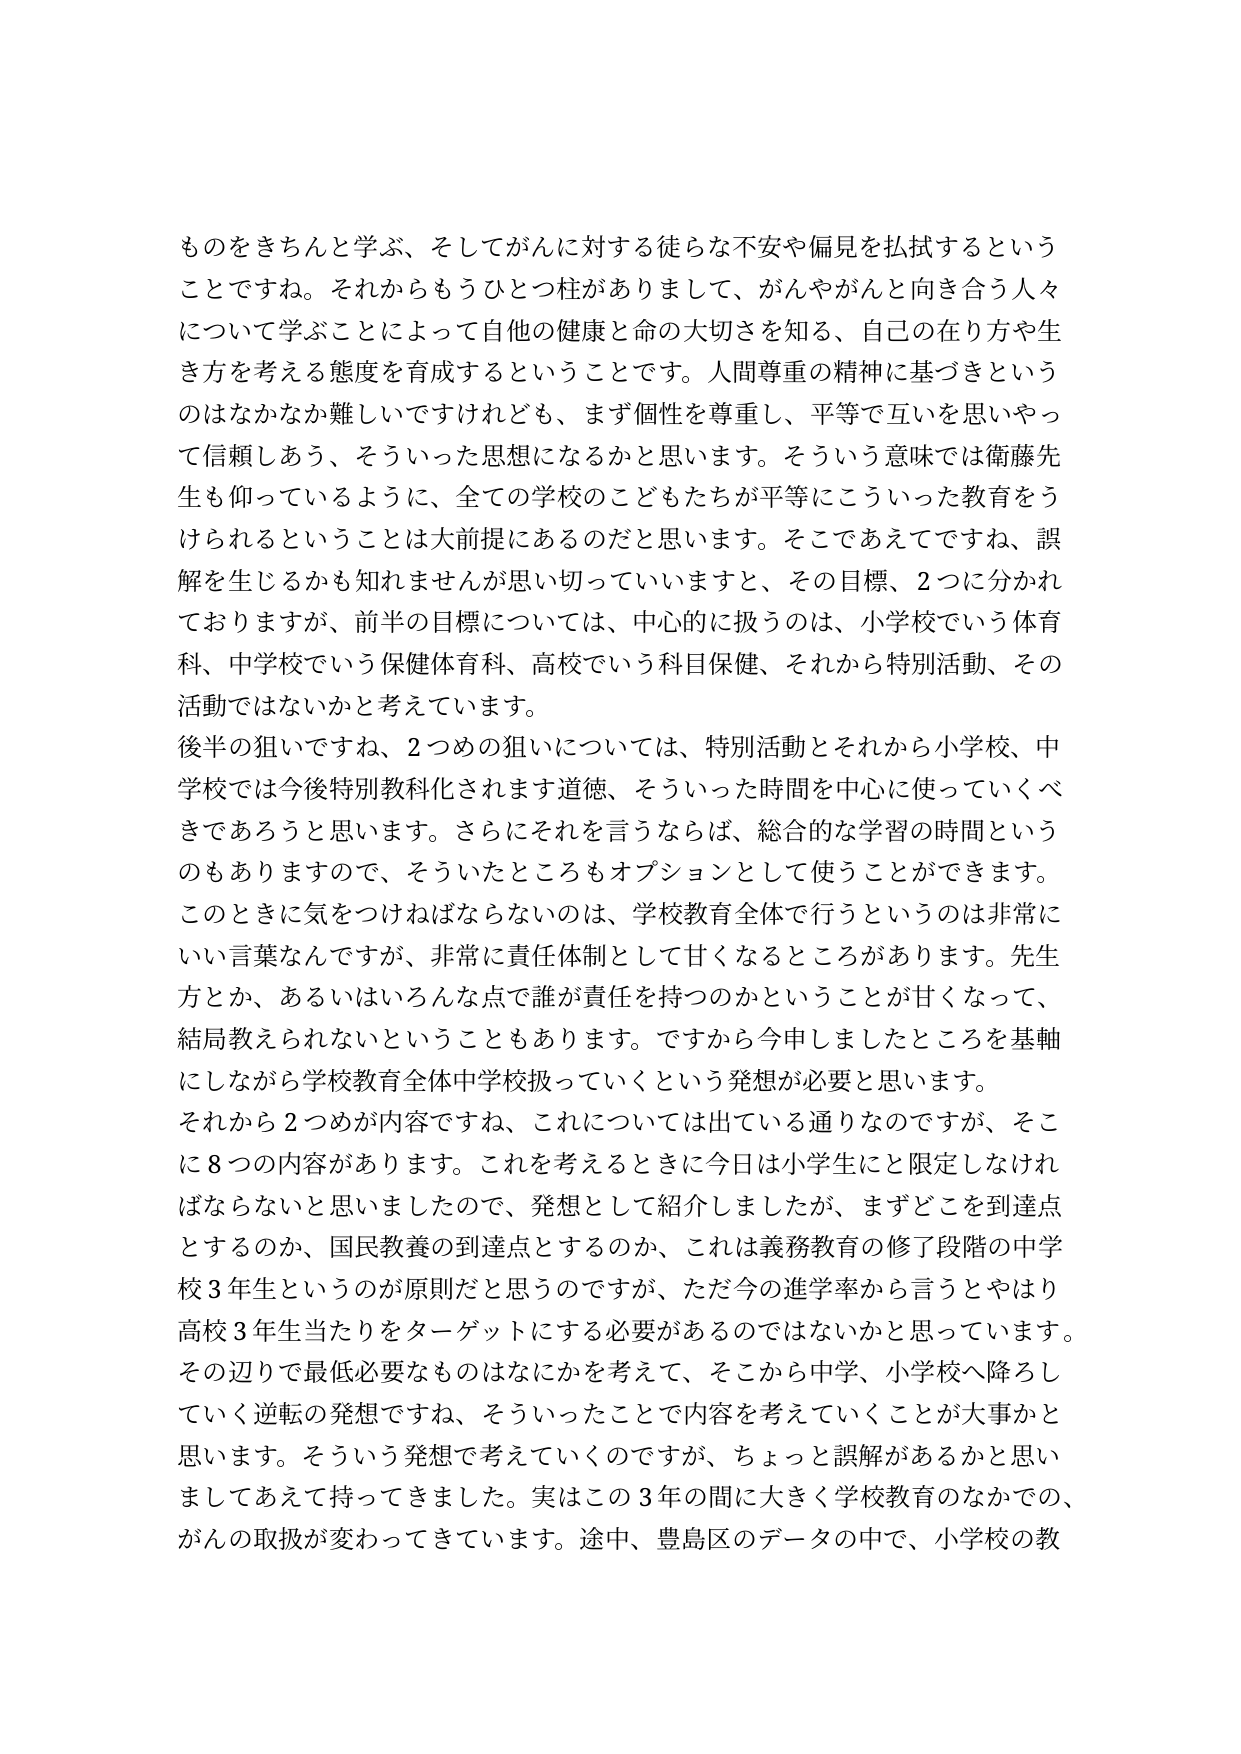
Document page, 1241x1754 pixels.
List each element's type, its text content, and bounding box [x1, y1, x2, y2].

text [177, 225, 1063, 725]
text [177, 1100, 1063, 1558]
text 後半の狙いですね、2つめの狙いについては、特別活動とそれから小学校、中学校では今後特別教科化されます道徳、そういった時間を中心に使っていくべきであろうと思います。さらにそれを言うならば、総合的な学習の時間というのもありますので、そういたところもオプションとして使うことができます。このときに気をつけねばならないのは、学校教育全体で行うというのは非常にいい言葉なんですが、非常に責任体制として甘くなるところがあります。先生方とか、あるいはいろんな点で誰が責任を持つのかということが甘くなって、結局教えられないということもあります。ですから今申しましたところを基軸にしながら学校教育全体中学校扱っていくという発想が必要と思います。 [177, 725, 1063, 1100]
